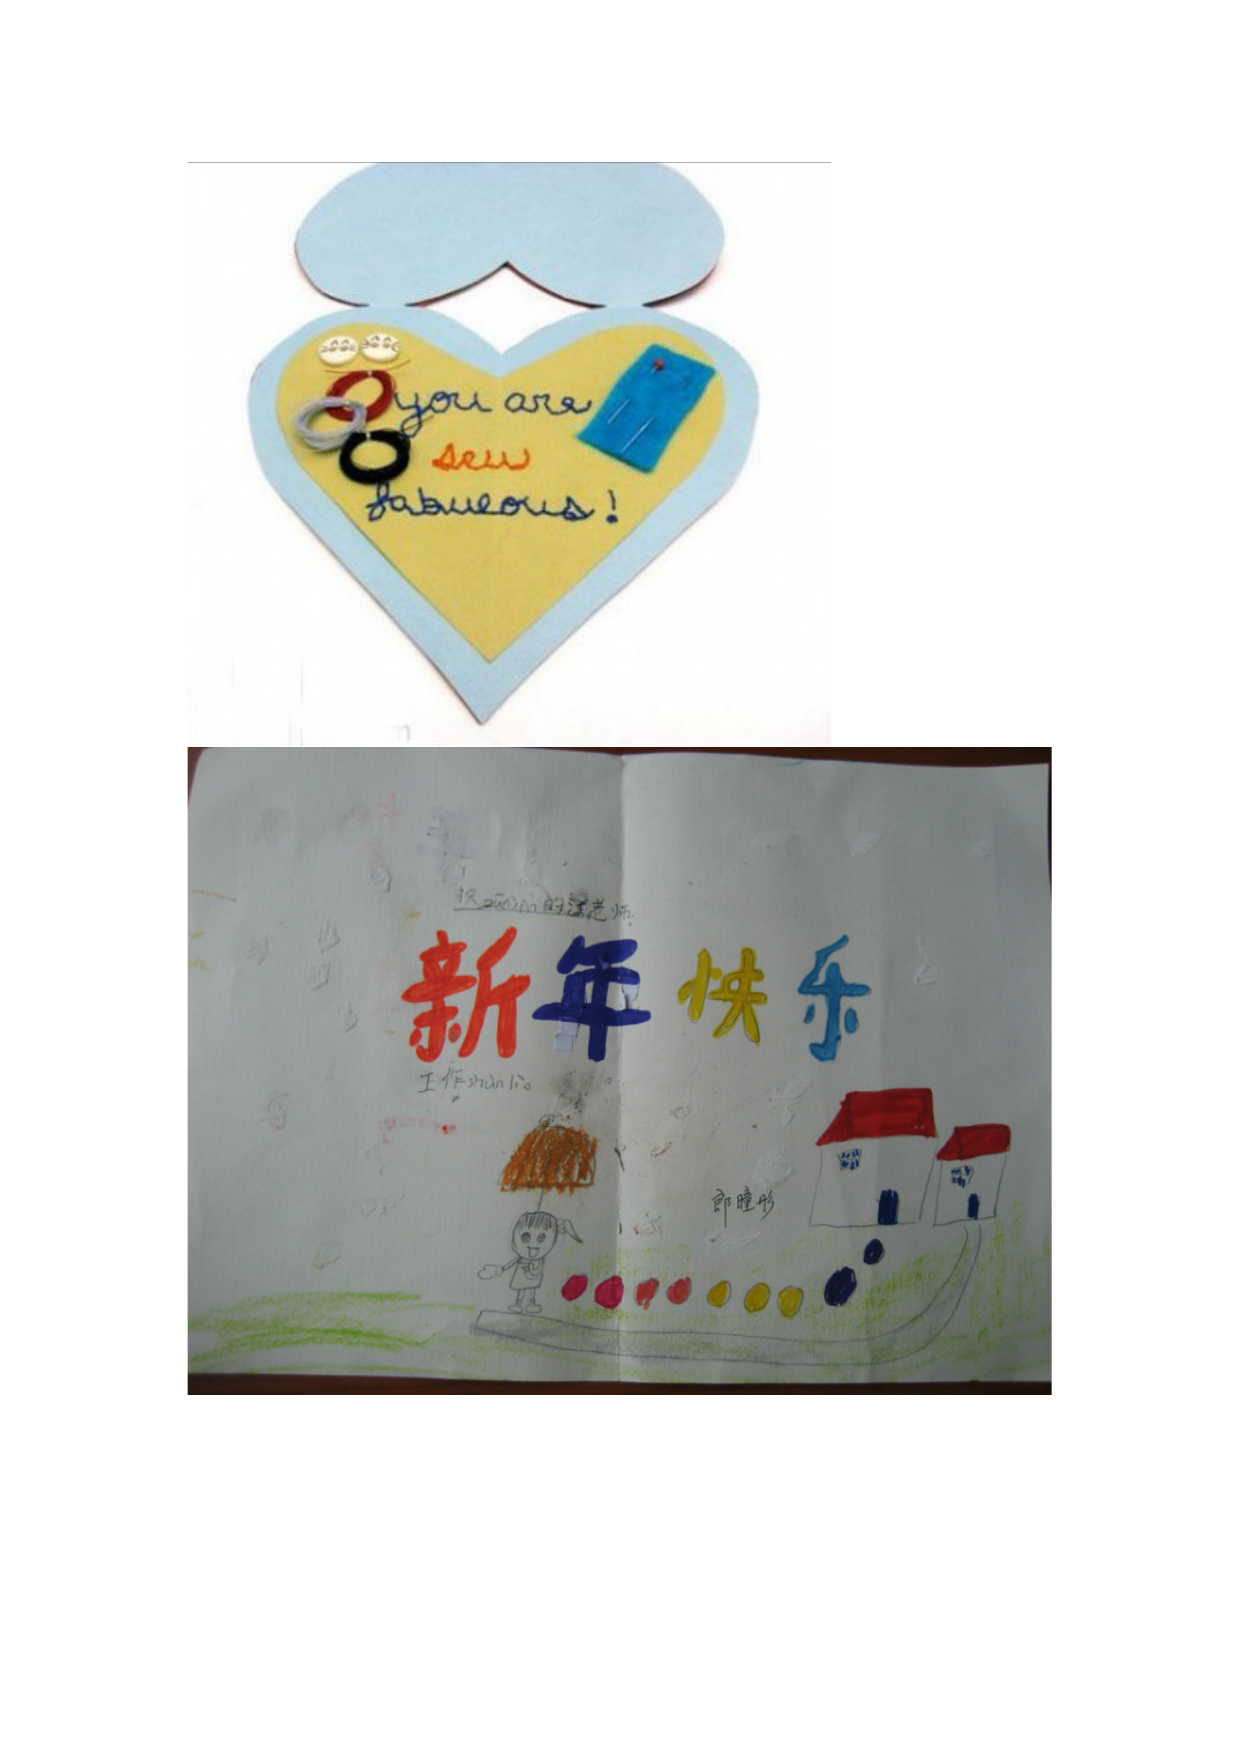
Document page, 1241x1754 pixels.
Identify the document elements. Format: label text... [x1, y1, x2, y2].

picture [187, 747, 1052, 1395]
picture [187, 162, 832, 746]
